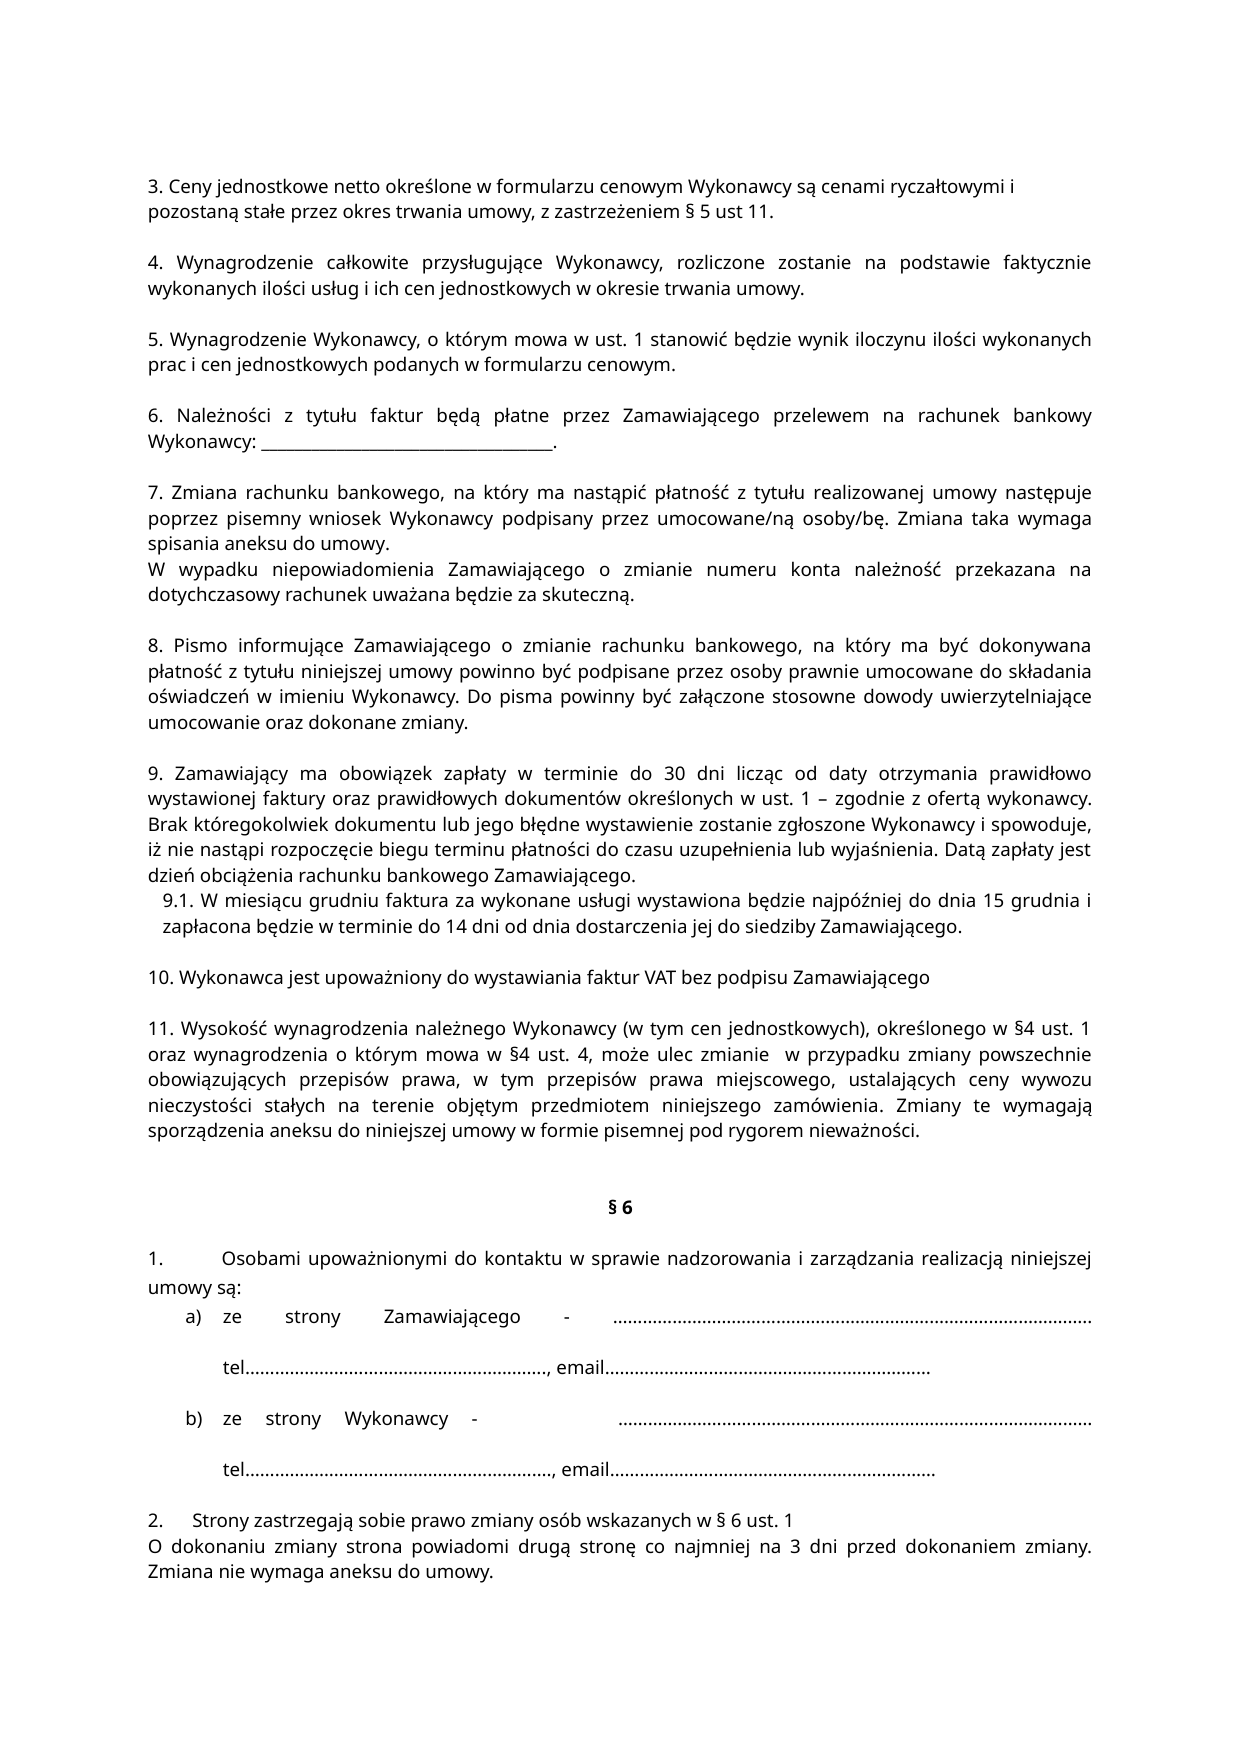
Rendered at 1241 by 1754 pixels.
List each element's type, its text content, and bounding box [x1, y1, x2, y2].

text 8. Pismo informujące Zamawiającego o zmianie rachunku bankowego, na który ma być dokonywana płatność z tytułu niniejszej umowy powinno być podpisane przez osoby prawnie umocowane do składania oświadczeń w imieniu Wykonawcy. Do pisma powinny być załączone stosowne dowody uwierzytelniające umocowanie oraz dokonane zmiany. [148, 632, 1093, 734]
text 9. Zamawiający ma obowiązek zapłaty w terminie do 30 dni licząc od daty otrzymania prawidłowo wystawionej faktury oraz prawidłowych dokumentów określonych w ust. 1 – zgodnie z ofertą wykonawcy. Brak któregokolwiek dokumentu lub jego błędne wystawienie zostanie zgłoszone Wykonawcy i spowoduje, iż nie nastąpi rozpoczęcie biegu terminu płatności do czasu uzupełnienia lub wyjaśnienia. Datą zapłaty jest dzień obciążenia rachunku bankowego Zamawiającego. [148, 760, 1093, 888]
text 6. Należności z tytułu faktur będą płatne przez Zamawiającego przelewem na rachunek bankowy Wykonawcy: ___________________________________. [148, 403, 1093, 454]
list Strony zastrzegają sobie prawo zmiany osób wskazanych w § 6 ust. 1 [148, 1508, 1093, 1533]
text 7. Zmiana rachunku bankowego, na który ma nastąpić płatność z tytułu realizowanej umowy następuje poprzez pisemny wniosek Wykonawcy podpisany przez umocowane/ną osoby/bę. Zmiana taka wymaga spisania aneksu do umowy. [148, 479, 1093, 556]
list ze strony Zamawiającego - …………………………………….………………………………………….….. tel……………………………………………………., email………………………………………………………… [185, 1303, 1093, 1380]
text 4. Wynagrodzenie całkowite przysługujące Wykonawcy, rozliczone zostanie na podstawie faktycznie wykonanych ilości usług i ich cen jednostkowych w okresie trwania umowy. [148, 250, 1093, 301]
text W wypadku niepowiadomienia Zamawiającego o zmianie numeru konta należność przekazana na dotychczasowy rachunek uważana będzie za skuteczną. [148, 556, 1093, 607]
list Osobami upoważnionymi do kontaktu w sprawie nadzorowania i zarządzania realizacją niniejszej umowy są: [148, 1245, 1093, 1300]
text O dokonaniu zmiany strona powiadomi drugą stronę co najmniej na 3 dni przed dokonaniem zmiany. Zmiana nie wymaga aneksu do umowy. [148, 1533, 1093, 1584]
text § 6 [148, 1194, 1093, 1219]
text 10. Wykonawca jest upoważniony do wystawiania faktur VAT bez podpisu Zamawiającego [148, 964, 1093, 990]
text 9.1. W miesiącu grudniu faktura za wykonane usługi wystawiona będzie najpóźniej do dnia 15 grudnia i zapłacona będzie w terminie do 14 dni od dnia dostarczenia jej do siedziby Zamawiającego. [162, 888, 1093, 939]
list ze strony Wykonawcy - …………………………………………………………………………………… tel……………………………………….……………., email………………………………………………………… [185, 1406, 1093, 1482]
text 11. Wysokość wynagrodzenia należnego Wykonawcy (w tym cen jednostkowych), określonego w §4 ust. 1 oraz wynagrodzenia o którym mowa w §4 ust. 4, może ulec zmianie w przypadku zmiany powszechnie obowiązujących przepisów prawa, w tym przepisów prawa miejscowego, ustalających ceny wywozu nieczystości stałych na terenie objętym przedmiotem niniejszego zamówienia. Zmiany te wymagają sporządzenia aneksu do niniejszej umowy w formie pisemnej pod rygorem nieważności. [148, 1015, 1093, 1143]
text 3. Ceny jednostkowe netto określone w formularzu cenowym Wykonawcy są cenami ryczałtowymi i pozostaną stałe przez okres trwania umowy, z zastrzeżeniem § 5 ust 11. [148, 173, 1093, 224]
text 5. Wynagrodzenie Wykonawcy, o którym mowa w ust. 1 stanowić będzie wynik iloczynu ilości wykonanych prac i cen jednostkowych podanych w formularzu cenowym. [148, 326, 1093, 377]
